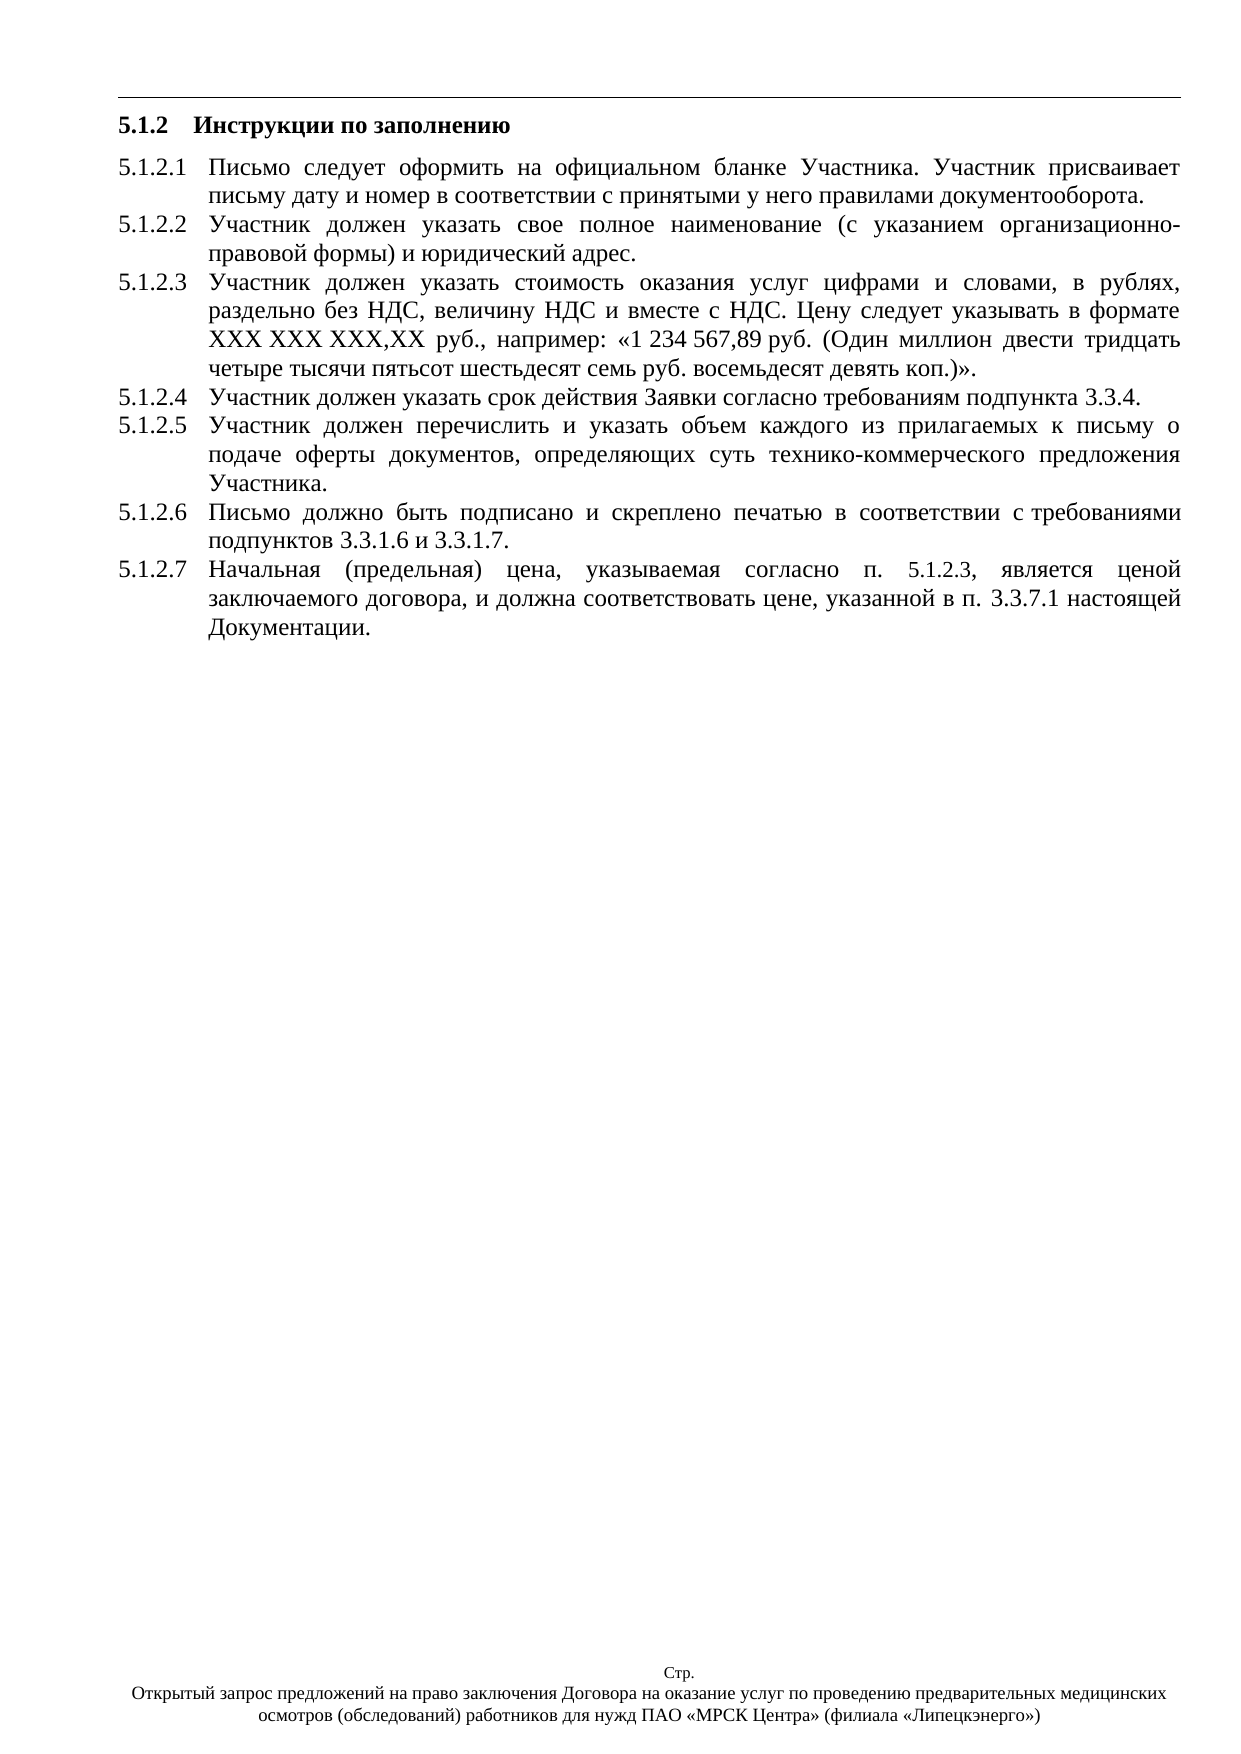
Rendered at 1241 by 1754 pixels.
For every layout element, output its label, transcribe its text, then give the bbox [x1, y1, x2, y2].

list Начальная (предельная) цена, указываемая согласно п. 5.1.2.3, является ценой заключаемого договора, и должна соответствовать цене, указанной в п. 3.3.7.1 настоящей Документации. [118, 554, 1181, 641]
list Письмо должно быть подписано и скреплено печатью в соответствии с требованиями подпунктов 3.3.1.6 и 3.3.1.7. [118, 497, 1181, 554]
list Участник должен перечислить и указать объем каждого из прилагаемых к письму о подаче оферты документов, определяющих суть технико-коммерческого предложения Участника. [118, 411, 1181, 497]
list Участник должен указать срок действия Заявки согласно требованиям подпункта 3.3.4. [118, 382, 1181, 411]
list Участник должен указать стоимость оказания услуг цифрами и словами, в рублях, раздельно без НДС, величину НДС и вместе с НДС. Цену следует указывать в формате ХХХ ХХХ ХХХ,ХХ руб., например: «1 234 567,89 руб. (Один миллион двести тридцать четыре тысячи пятьсот шестьдесят семь руб. восемьдесят девять коп.)». [118, 267, 1181, 382]
subtitle Инструкции по заполнению [118, 111, 1181, 139]
list Участник должен указать свое полное наименование (с указанием организационно-правовой формы) и юридический адрес. [118, 209, 1181, 267]
list Письмо следует оформить на официальном бланке Участника. Участник присваивает письму дату и номер в соответствии с принятыми у него правилами документооборота. [118, 152, 1181, 209]
